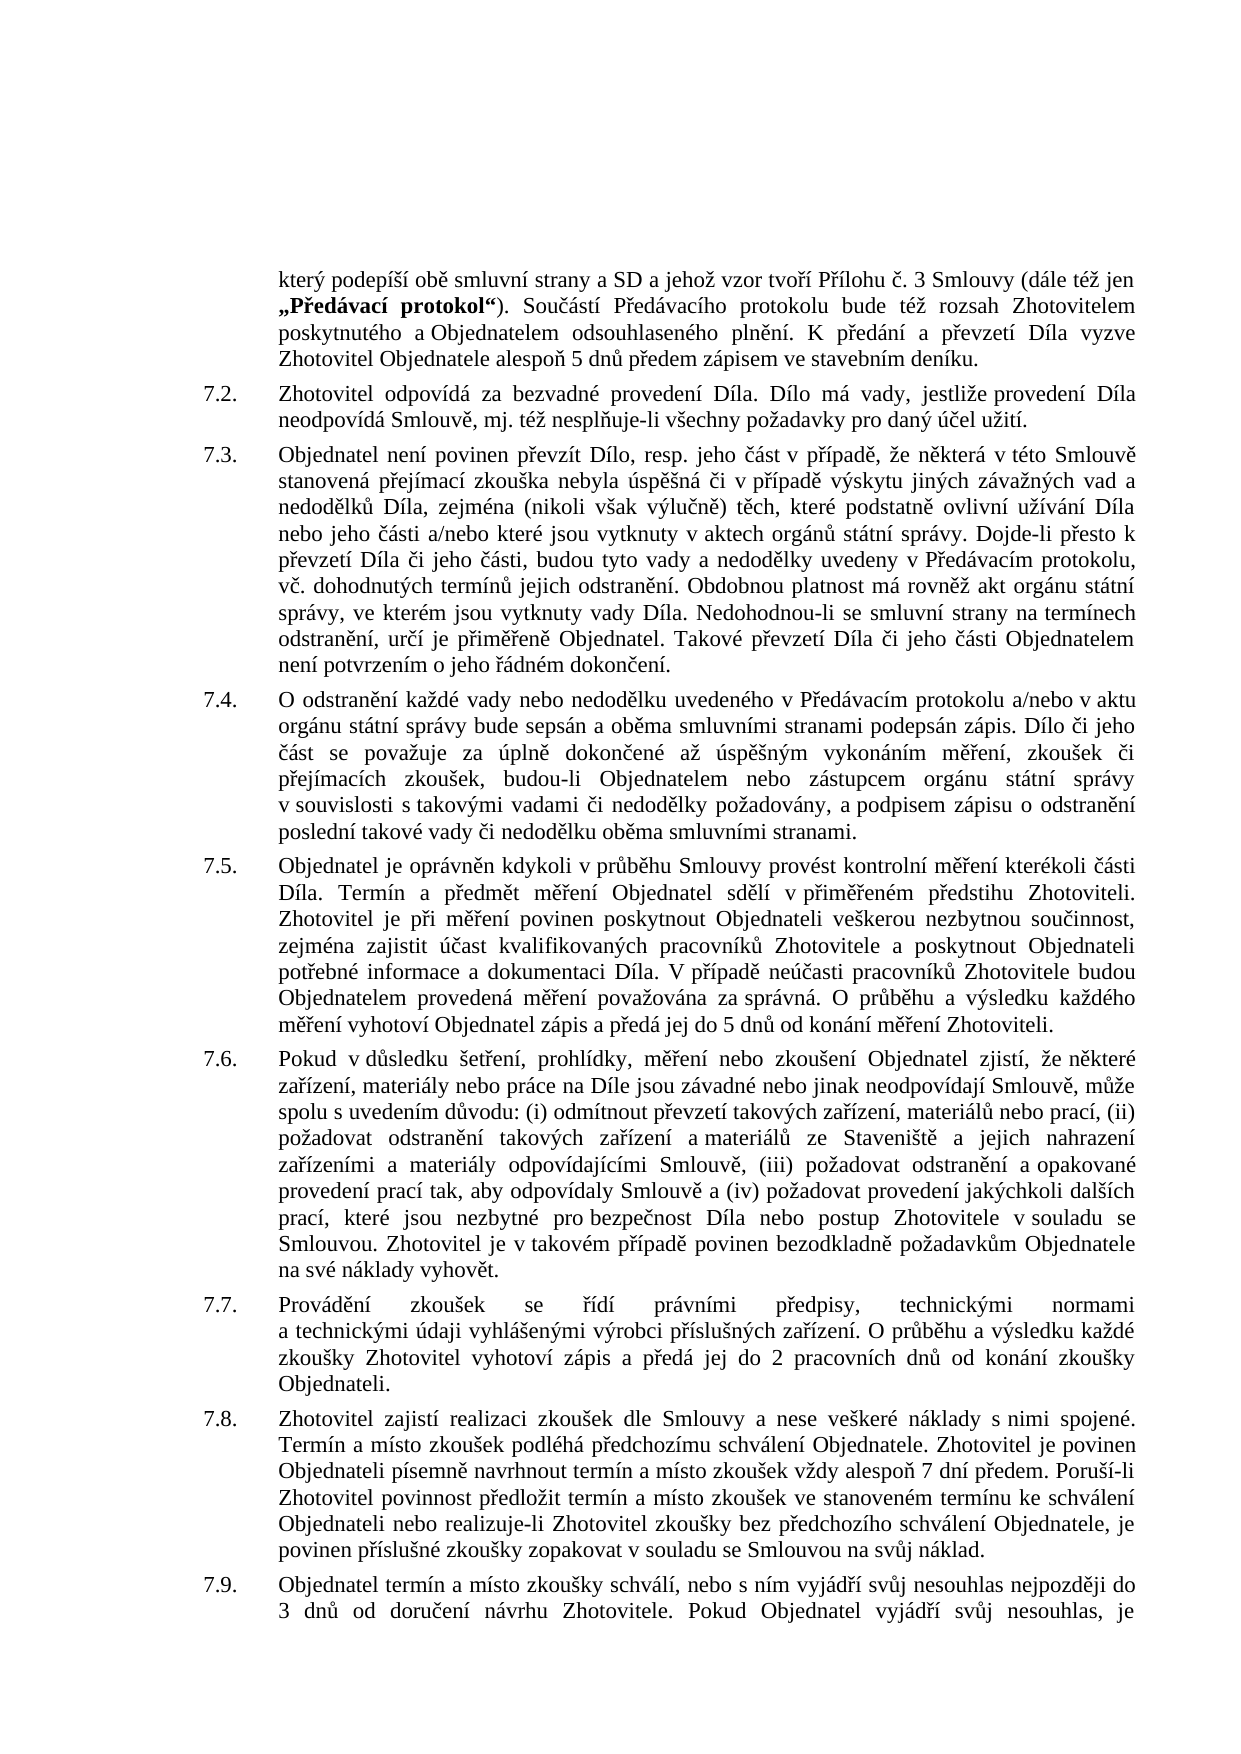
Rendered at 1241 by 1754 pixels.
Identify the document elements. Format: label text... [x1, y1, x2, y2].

text Pokud v důsledku šetření, prohlídky, měření nebo zkoušení Objednatel zjistí, že některé zařízení, materiály nebo práce na Díle jsou závadné nebo jinak neodpovídají Smlouvě, může spolu s uvedením důvodu: (i) odmítnout převzetí takových zařízení, materiálů nebo prací, (ii) požadovat odstranění takových zařízení a materiálů ze Staveniště a jejich nahrazení zařízeními a materiály odpovídajícími Smlouvě, (iii) požadovat odstranění a opakované provedení prací tak, aby odpovídaly Smlouvě a (iv) požadovat provedení jakýchkoli dalších prací, které jsou nezbytné pro bezpečnost Díla nebo postup Zhotovitele v souladu se Smlouvou. Zhotovitel je v takovém případě povinen bezodkladně požadavkům Objednatele na své náklady vyhovět. [203, 1045, 1136, 1283]
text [203, 1571, 1136, 1624]
text Zhotovitel odpovídá za bezvadné provedení Díla. Dílo má vady, jestliže provedení Díla neodpovídá Smlouvě, mj. též nesplňuje-li všechny požadavky pro daný účel užití. [203, 379, 1136, 432]
text Provádění zkoušek se řídí právními předpisy, technickými normami a technickými údaji vyhlášenými výrobci příslušných zařízení. O průběhu a výsledku každé zkoušky Zhotovitel vyhotoví zápis a předá jej do 2 pracovních dnů od konání zkoušky Objednateli. [203, 1291, 1136, 1396]
text Objednatel není povinen převzít Dílo, resp. jeho část v případě, že některá v této Smlouvě stanovená přejímací zkouška nebyla úspěšná či v případě výskytu jiných závažných vad a nedodělků Díla, zejména (nikoli však výlučně) těch, které podstatně ovlivní užívání Díla nebo jeho části a/nebo které jsou vytknuty v aktech orgánů státní správy. Dojde-li přesto k převzetí Díla či jeho části, budou tyto vady a nedodělky uvedeny v Předávacím protokolu, vč. dohodnutých termínů jejich odstranění. Obdobnou platnost má rovněž akt orgánu státní správy, ve kterém jsou vytknuty vady Díla. Nedohodnou-li se smluvní strany na termínech odstranění, určí je přiměřeně Objednatel. Takové převzetí Díla či jeho části Objednatelem není potvrzením o jeho řádném dokončení. [203, 441, 1136, 678]
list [203, 266, 1136, 371]
text Objednatel je oprávněn kdykoli v průběhu Smlouvy provést kontrolní měření kterékoli části Díla. Termín a předmět měření Objednatel sdělí v přiměřeném předstihu Zhotoviteli. Zhotovitel je při měření povinen poskytnout Objednateli veškerou nezbytnou součinnost, zejména zajistit účast kvalifikovaných pracovníků Zhotovitele a poskytnout Objednateli potřebné informace a dokumentaci Díla. V případě neúčasti pracovníků Zhotovitele budou Objednatelem provedená měření považována za správná. O průběhu a výsledku každého měření vyhotoví Objednatel zápis a předá jej do 5 dnů od konání měření Zhotoviteli. [203, 853, 1136, 1037]
text Zhotovitel zajistí realizaci zkoušek dle Smlouvy a nese veškeré náklady s nimi spojené. Termín a místo zkoušek podléhá předchozímu schválení Objednatele. Zhotovitel je povinen Objednateli písemně navrhnout termín a místo zkoušek vždy alespoň 7 dní předem. Poruší-li Zhotovitel povinnost předložit termín a místo zkoušek ve stanoveném termínu ke schválení Objednateli nebo realizuje-li Zhotovitel zkoušky bez předchozího schválení Objednatele, je povinen příslušné zkoušky zopakovat v souladu se Smlouvou na svůj náklad. [203, 1405, 1136, 1563]
text O odstranění každé vady nebo nedodělku uvedeného v Předávacím protokolu a/nebo v aktu orgánu státní správy bude sepsán a oběma smluvními stranami podepsán zápis. Dílo či jeho část se považuje za úplně dokončené až úspěšným vykonáním měření, zkoušek či přejímacích zkoušek, budou-li Objednatelem nebo zástupcem orgánu státní správy v souvislosti s takovými vadami či nedodělky požadovány, a podpisem zápisu o odstranění poslední takové vady či nedodělku oběma smluvními stranami. [203, 686, 1136, 844]
